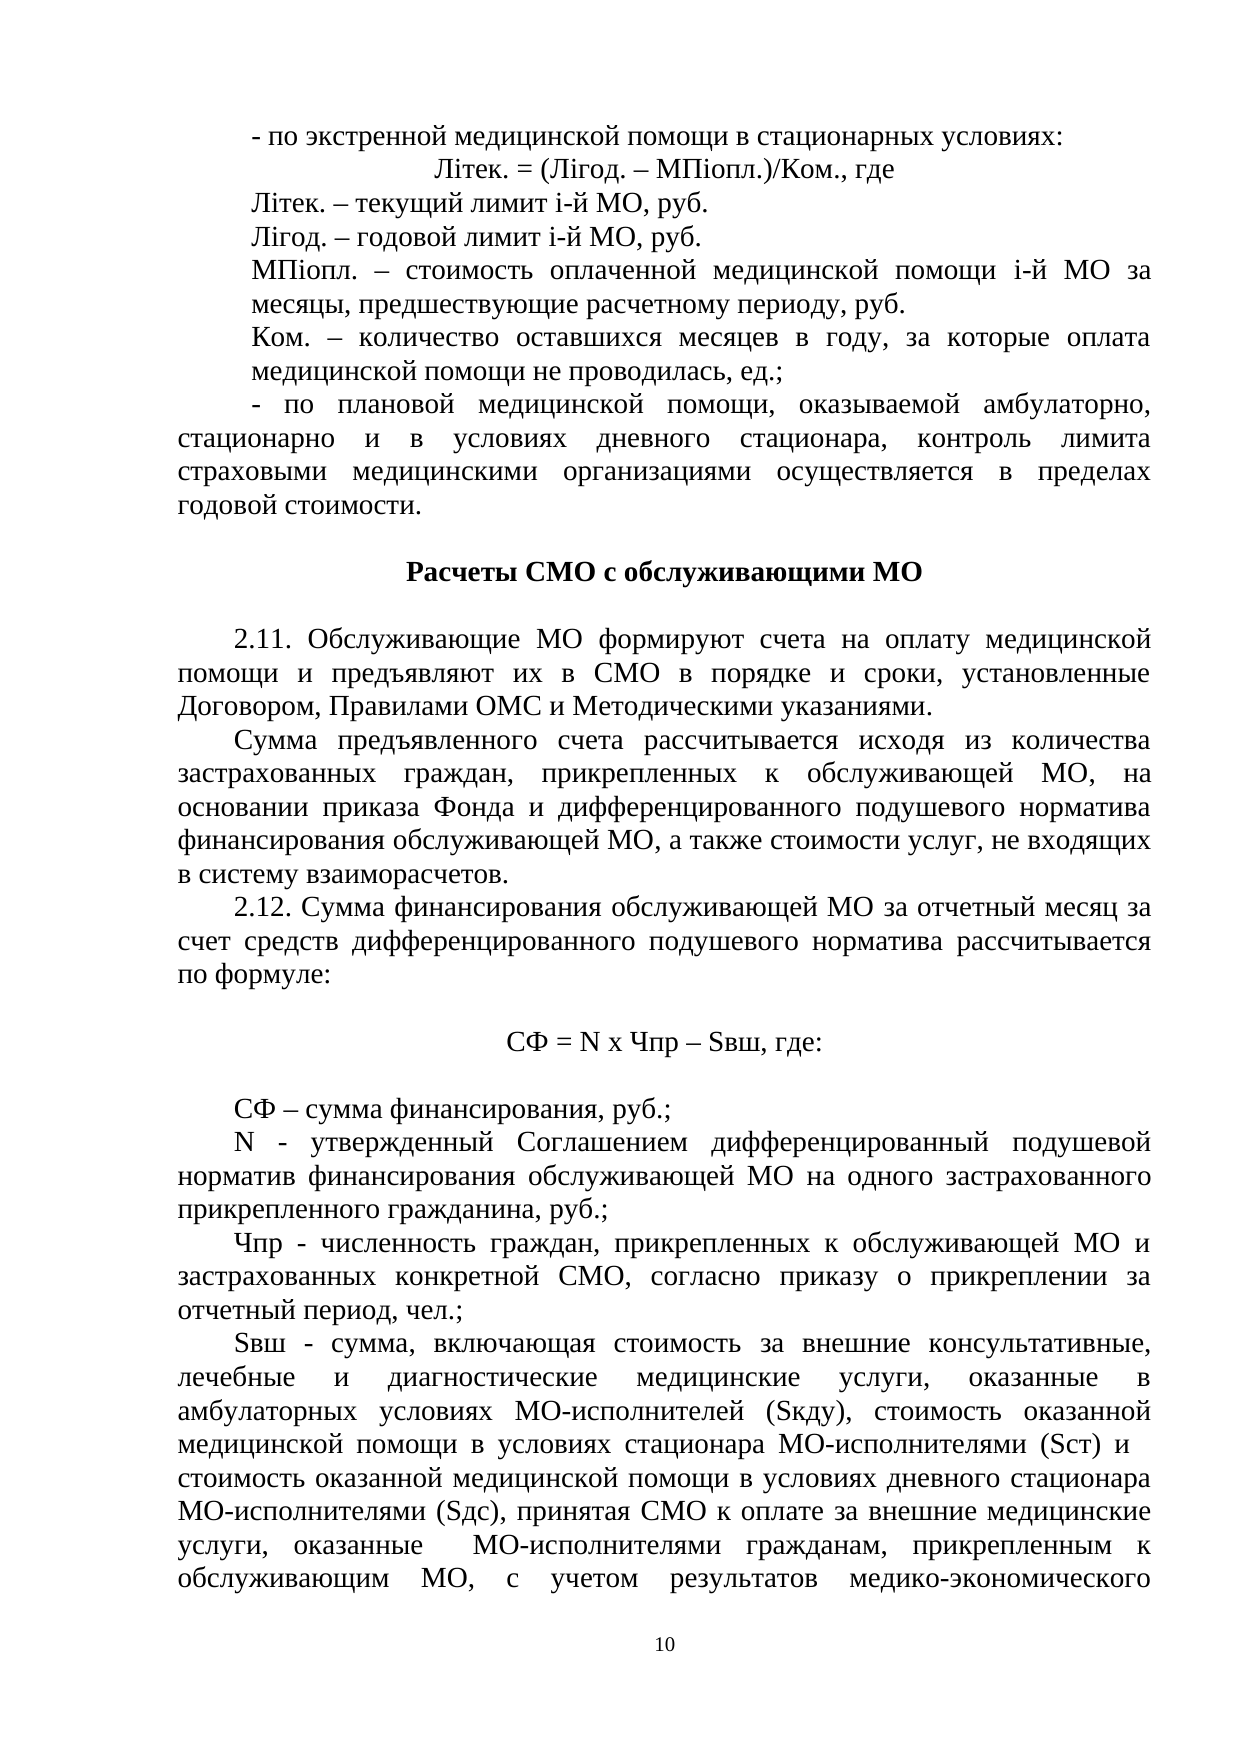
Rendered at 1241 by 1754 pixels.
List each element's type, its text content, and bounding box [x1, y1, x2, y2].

text Лiтек. – текущий лимит i-й МО, руб. [177, 185, 1152, 219]
text Расчеты СМО с обслуживающими МО [177, 554, 1152, 588]
text - по экстренной медицинской помощи в стационарных условиях: [177, 118, 1152, 152]
text МПiопл. – стоимость оплаченной медицинской помощи i-й МО за месяцы, предшествующие расчетному периоду, руб. [251, 252, 1152, 319]
text Лiтек. = (Лiгод. – МПiопл.)/Ком., где [177, 152, 1152, 185]
text 2.11. Обслуживающие МО формируют счета на оплату медицинской помощи и предъявляют их в СМО в порядке и сроки, установленные Договором, Правилами ОМС и Методическими указаниями. [177, 621, 1152, 722]
text Лiгод. – годовой лимит i-й МО, руб. [177, 219, 1152, 252]
text Чпр - численность граждан, прикрепленных к обслуживающей МО и застрахованных конкретной СМО, согласно приказу о прикреплении за отчетный период, чел.; [177, 1225, 1152, 1326]
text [177, 1326, 1152, 1594]
text 2.12. Сумма финансирования обслуживающей МО за отчетный месяц за счет средств дифференцированного подушевого норматива рассчитывается по формуле: [177, 889, 1152, 990]
text СФ – сумма финансирования, руб.; [177, 1091, 1152, 1124]
text СФ = N x Чпр – Sвш, где: [177, 1024, 1152, 1057]
text Сумма предъявленного счета рассчитывается исходя из количества застрахованных граждан, прикрепленных к обслуживающей МО, на основании приказа Фонда и дифференцированного подушевого норматива финансирования обслуживающей МО, а также стоимости услуг, не входящих в систему взаиморасчетов. [177, 722, 1152, 889]
text Ком. – количество оставшихся месяцев в году, за которые оплата медицинской помощи не проводилась, ед.; [251, 319, 1152, 386]
text - по плановой медицинской помощи, оказываемой амбулаторно, стационарно и в условиях дневного стационара, контроль лимита страховыми медицинскими организациями осуществляется в пределах годовой стоимости. [177, 386, 1152, 521]
text N - утвержденный Соглашением дифференцированный подушевой норматив финансирования обслуживающей МО на одного застрахованного прикрепленного гражданина, руб.; [177, 1124, 1152, 1225]
